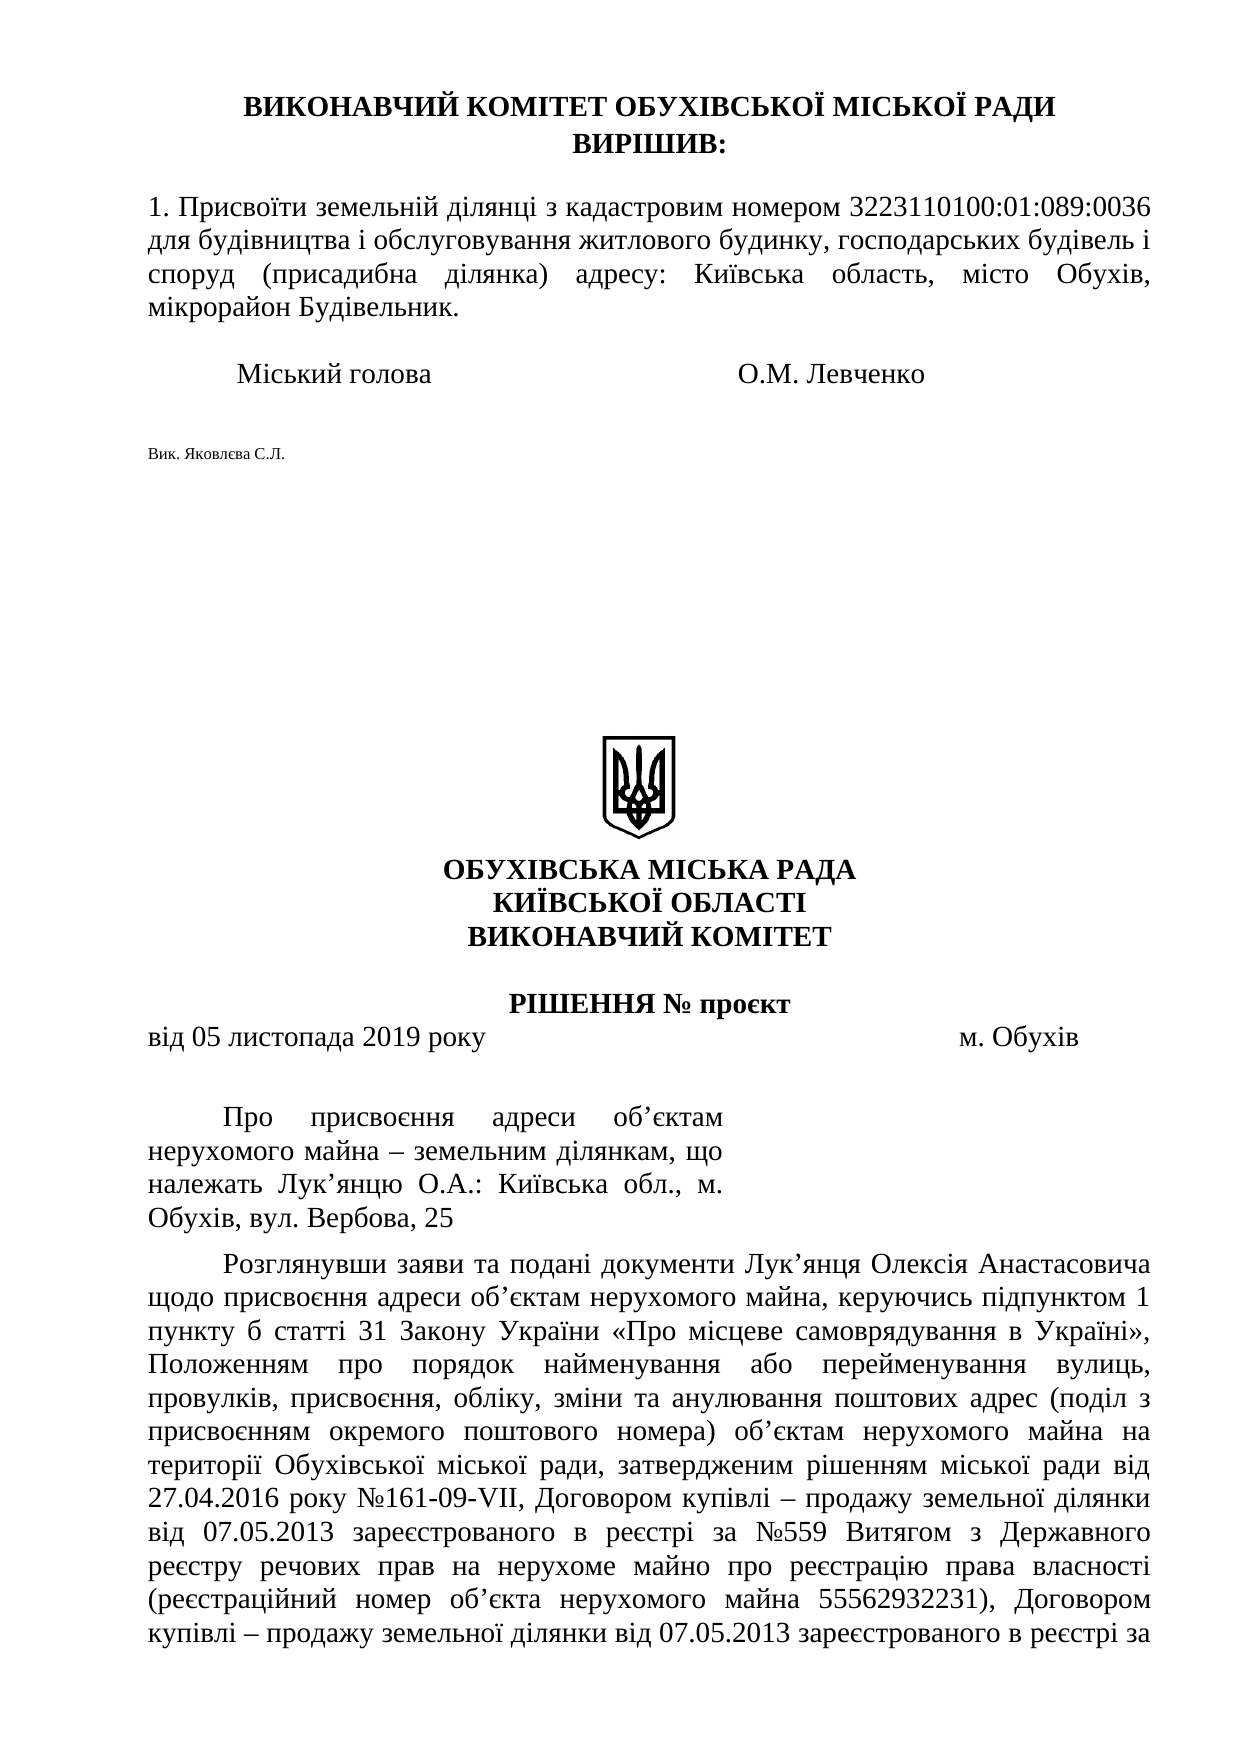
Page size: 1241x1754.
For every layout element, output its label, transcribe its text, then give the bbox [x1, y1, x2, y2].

text ОБУХІВСЬКА МІСЬКА РАДА [148, 729, 1152, 885]
text від 05 листопада 2019 року м. Обухів [148, 1019, 1152, 1053]
subtitle ВИРІШИВ: [148, 126, 1152, 160]
text РІШЕННЯ № проєкт [148, 986, 1152, 1019]
text 1. Присвоїти земельній ділянці з кадастровим номером 3223110100:01:089:0036 для будівництва і обслуговування житлового будинку, господарських будівель і споруд (присадибна ділянка) адресу: Київська область, місто Обухів, мікрорайон Будівельник. [148, 189, 1152, 323]
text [148, 1246, 1152, 1648]
text Вик. Яковлєва С.Л. [148, 444, 1152, 463]
subtitle КИЇВСЬКОЇ ОБЛАСТІ [148, 885, 1152, 919]
text ВИКОНАВЧИЙ КОМІТЕТ [148, 919, 1152, 952]
text Про присвоєння адреси об’єктам нерухомого майна – земельним ділянкам, що належать Лук’янцю О.А.: Київська обл., м. Обухів, вул. Вербова, 25 [148, 1099, 723, 1233]
subtitle ВИКОНАВЧИЙ КОМІТЕТ ОБУХІВСЬКОЇ МІСЬКОЇ РАДИ [148, 89, 1152, 122]
text Міський голова О.М. Левченко [148, 356, 1152, 390]
picture [601, 734, 677, 840]
